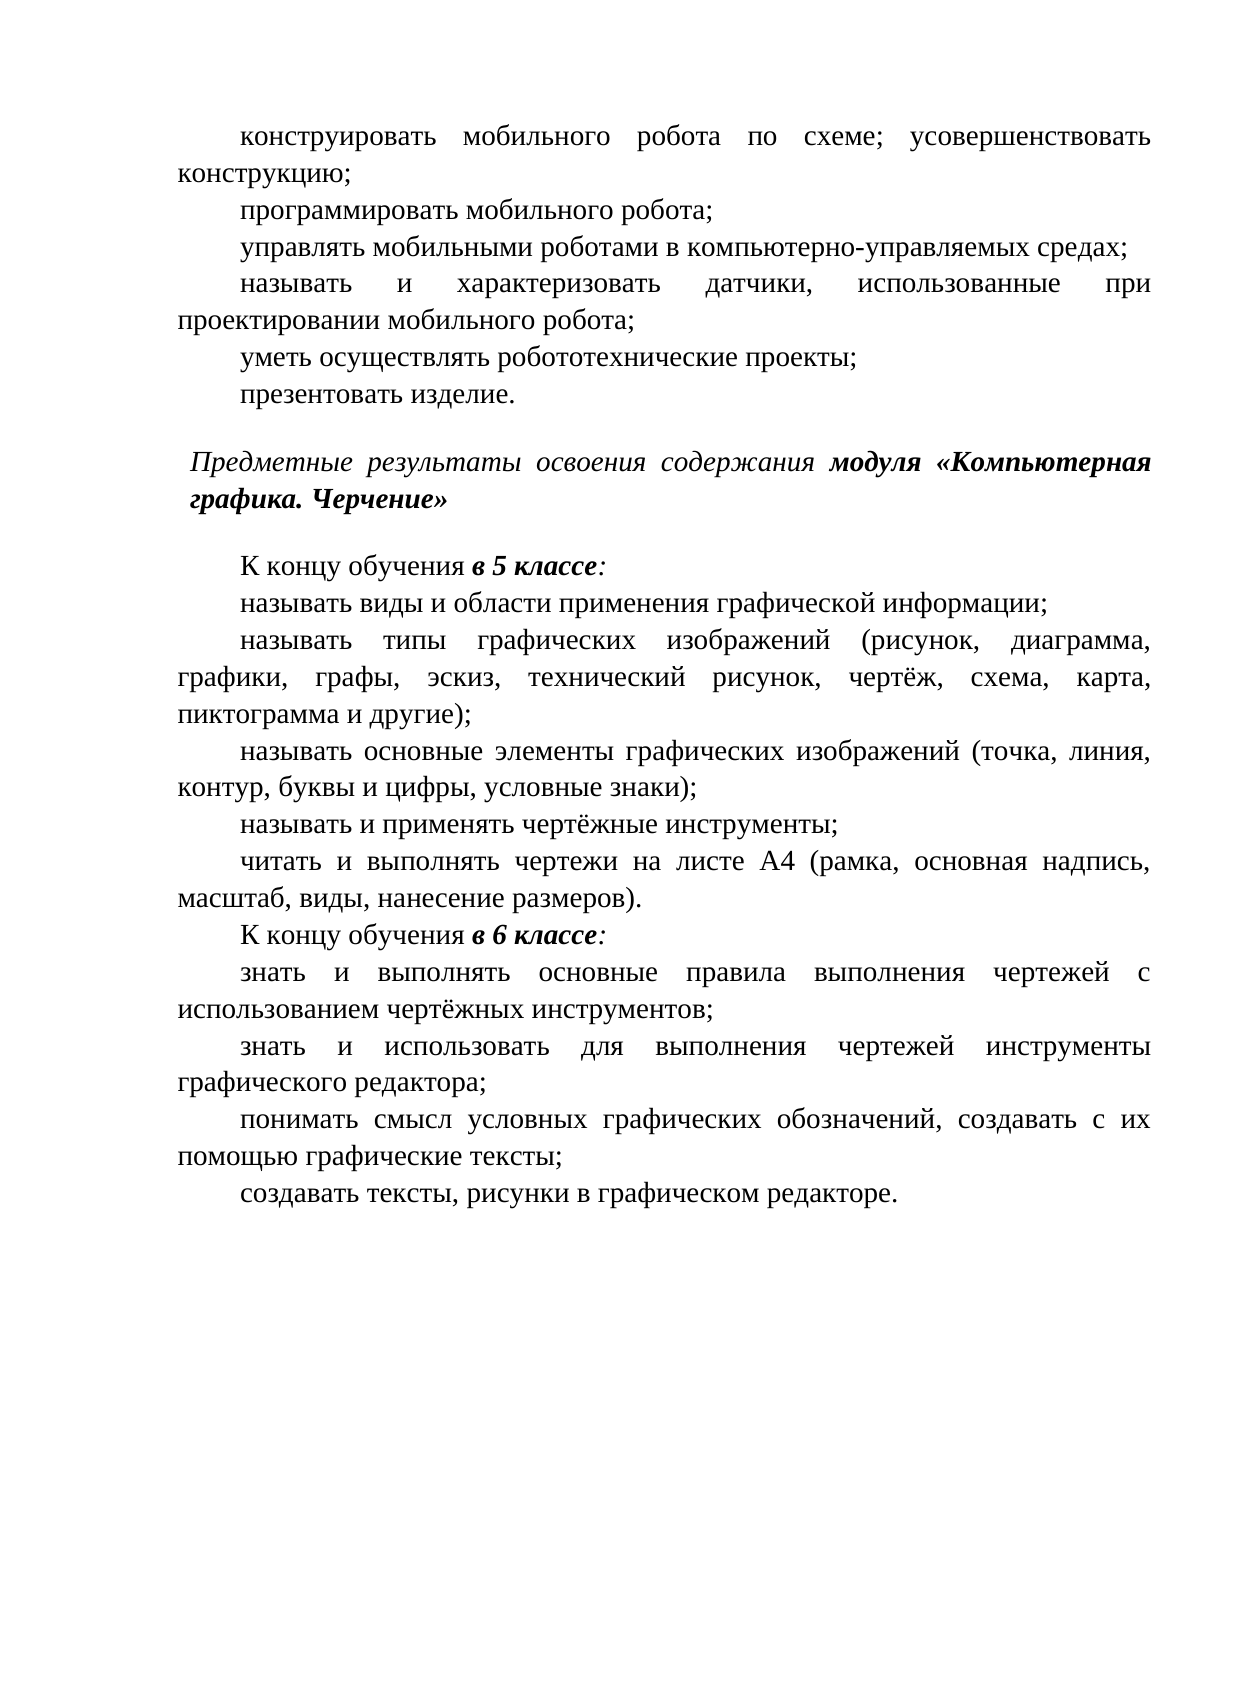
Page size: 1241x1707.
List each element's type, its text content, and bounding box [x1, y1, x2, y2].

text называть виды и области применения графической информации; [177, 585, 1152, 619]
text уметь осуществлять робототехнические проекты; [177, 339, 1152, 373]
text К концу обучения в 6 классе: [177, 917, 1152, 951]
text управлять мобильными роботами в компьютерно-управляемых средах; [177, 229, 1152, 262]
text Предметные результаты освоения содержания модуля «Компьютерная графика. Черчение» [190, 444, 1152, 514]
text К концу обучения в 5 классе: [177, 548, 1152, 582]
text называть и характеризовать датчики, использованные при проектировании мобильного робота; [177, 266, 1152, 336]
text называть типы графических изображений (рисунок, диаграмма, графики, графы, эскиз, технический рисунок, чертёж, схема, карта, пиктограмма и другие); [177, 622, 1152, 729]
text читать и выполнять чертежи на листе А4 (рамка, основная надпись, масштаб, виды, нанесение размеров). [177, 843, 1152, 914]
text программировать мобильного робота; [177, 192, 1152, 225]
text знать и использовать для выполнения чертежей инструменты графического редактора; [177, 1028, 1152, 1098]
text знать и выполнять основные правила выполнения чертежей с использованием чертёжных инструментов; [177, 954, 1152, 1024]
text называть основные элементы графических изображений (точка, линия, контур, буквы и цифры, условные знаки); [177, 733, 1152, 803]
text называть и применять чертёжные инструменты; [177, 806, 1152, 840]
text понимать смысл условных графических обозначений, создавать с их помощью графические тексты; [177, 1101, 1152, 1172]
text презентовать изделие. [177, 376, 1152, 410]
text создавать тексты, рисунки в графическом редакторе. [177, 1175, 1152, 1209]
text конструировать мобильного робота по схеме; усовершенствовать конструкцию; [177, 118, 1152, 188]
